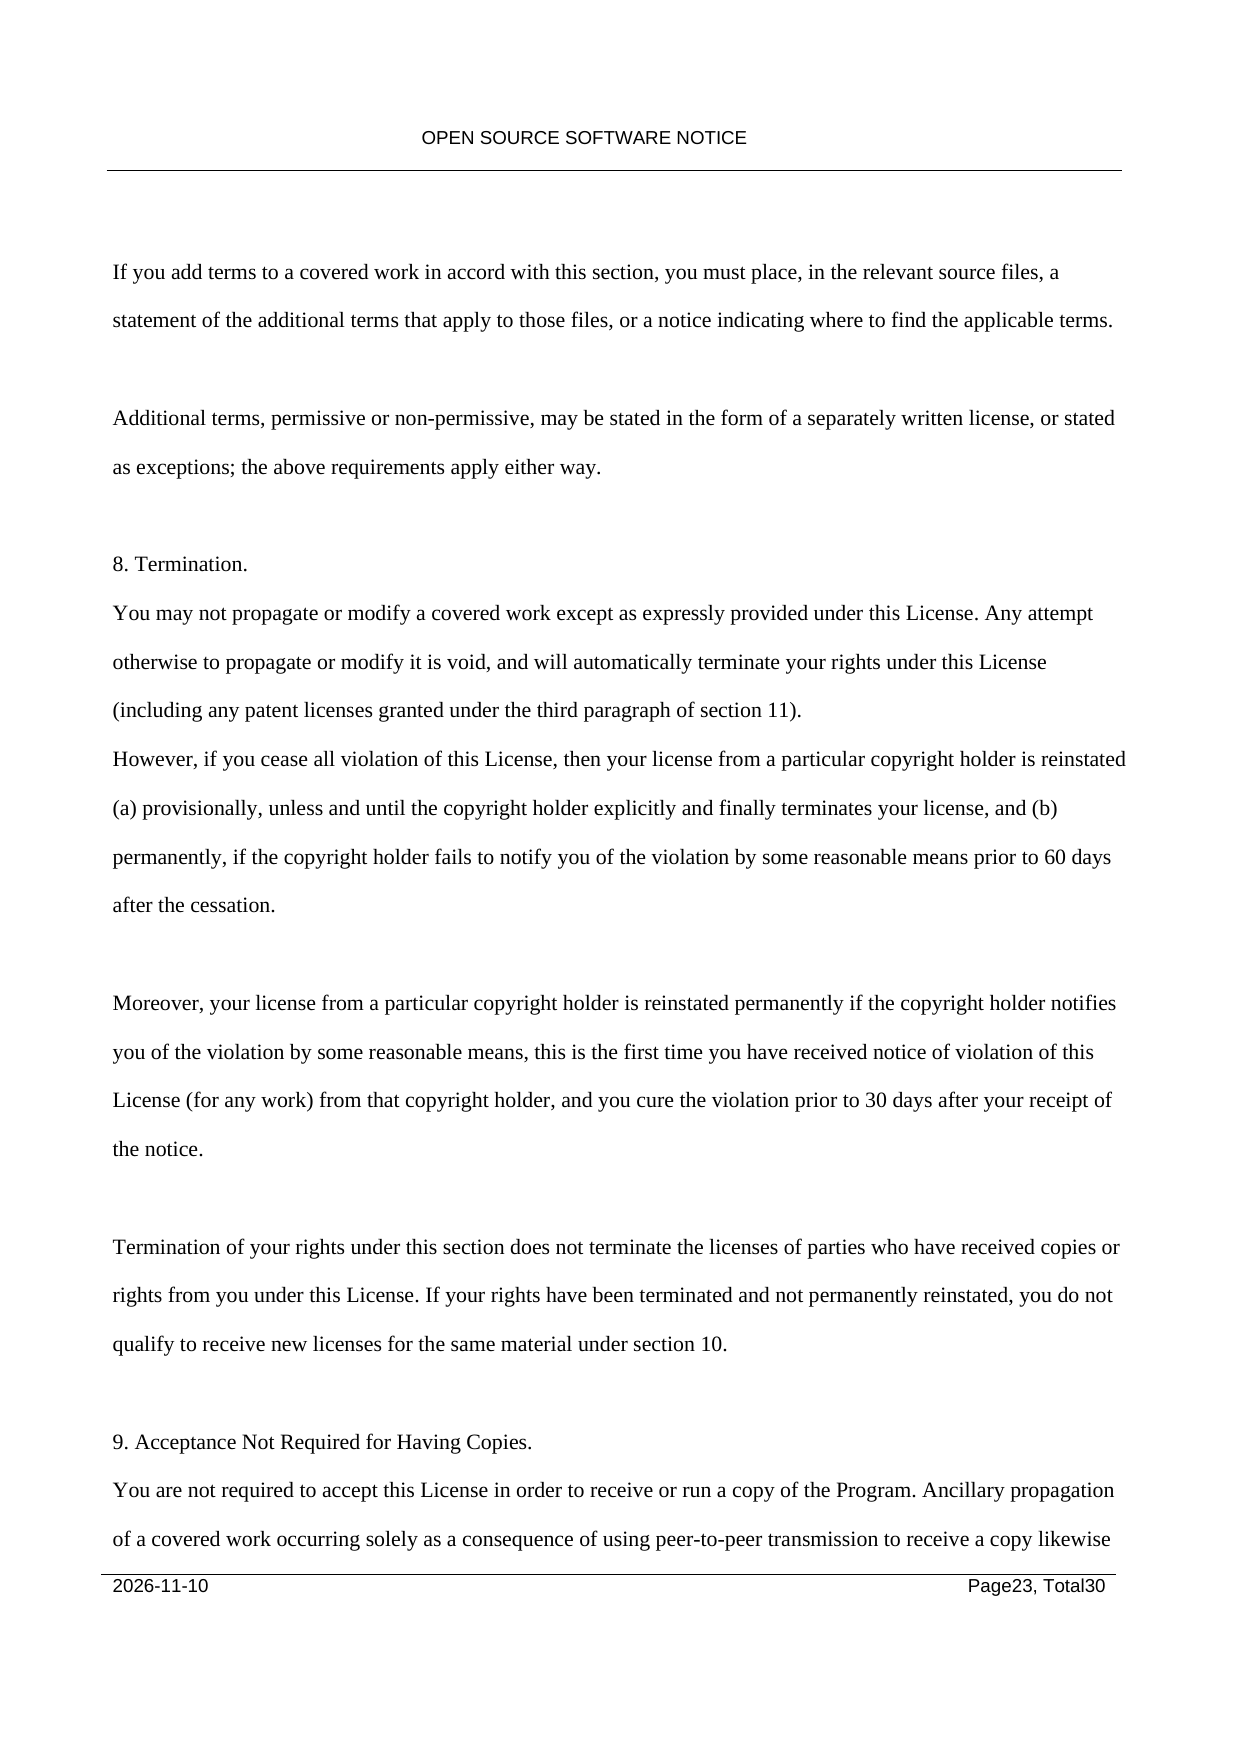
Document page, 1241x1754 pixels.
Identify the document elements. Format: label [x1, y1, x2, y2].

text [112, 206, 1128, 1555]
